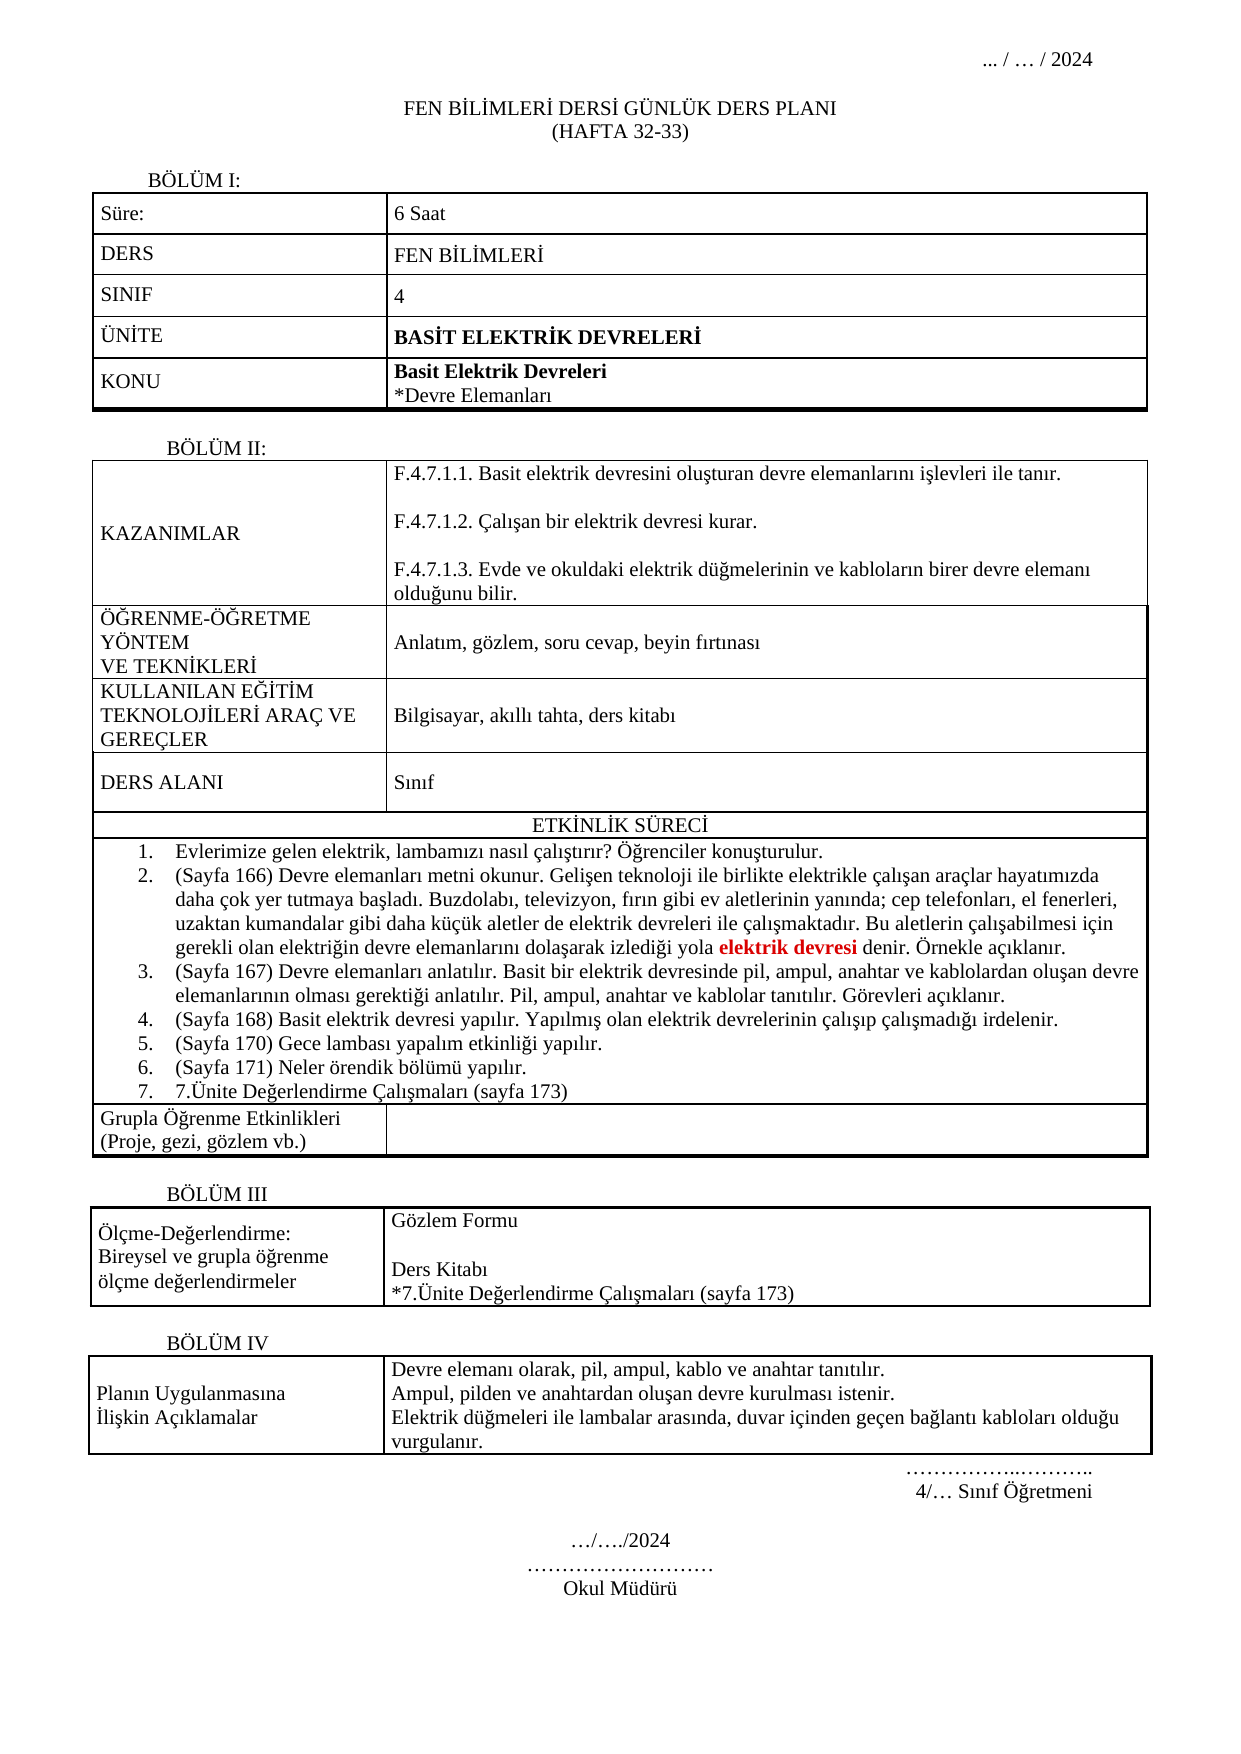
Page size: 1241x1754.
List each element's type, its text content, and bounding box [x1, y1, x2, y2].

table_cell Anlatım, gözlem, soru cevap, beyin fırtınası [387, 606, 1146, 678]
table_cell Grupla Öğrenme Etkinlikleri (Proje, gezi, gözlem vb.) [94, 1105, 386, 1153]
table_cell FEN BİLİMLERİ [388, 235, 1146, 274]
text Okul Müdürü [148, 1576, 1092, 1600]
text (HAFTA 32-33) [148, 119, 1092, 143]
text FEN BİLİMLERİ DERSİ GÜNLÜK DERS PLANI [148, 95, 1092, 119]
text ……………..……….. [148, 1455, 1092, 1479]
table_cell KULLANILAN EĞİTİM TEKNOLOJİLERİ ARAÇ VE GEREÇLER [93, 679, 386, 751]
table_header Ölçme-Değerlendirme: Bireysel ve grupla öğrenme ölçme değerlendirmeler [92, 1209, 383, 1305]
table_cell Bilgisayar, akıllı tahta, ders kitabı [387, 679, 1146, 751]
table_cell DERS [94, 235, 386, 274]
table_header 6 Saat [388, 194, 1146, 233]
table_cell SINIF [94, 275, 386, 316]
text ……………………… [148, 1552, 1092, 1576]
table_header Devre elemanı olarak, pil, ampul, kablo ve anahtar tanıtılır. Ampul, pilden ve anahtardan oluşan devre kurulması istenir. Elektrik düğmeleri ile lambalar arasında, duvar içinden geçen bağlantı kabloları olduğu vurgulanır. [385, 1357, 1150, 1453]
table_cell ETKİNLİK SÜRECİ [94, 813, 1146, 837]
subtitle BÖLÜM IV [148, 1331, 1092, 1355]
table_header KAZANIMLAR [93, 461, 386, 605]
table_cell KONU [94, 359, 386, 407]
text 4/… Sınıf Öğretmeni [148, 1479, 1092, 1503]
subtitle BÖLÜM III [148, 1182, 1092, 1206]
text …/…./2024 [148, 1527, 1092, 1552]
text BÖLÜM II: [148, 436, 1092, 459]
table_cell [387, 1105, 1146, 1153]
table_cell ÜNİTE [94, 317, 386, 357]
table_cell Evlerimize gelen elektrik, lambamızı nasıl çalıştırır? Öğrenciler konuşturulur. (Sayfa 166) Devre elemanları metni okunur. Gelişen teknoloji ile birlikte elektrikle çalışan araçlar hayatımızda daha çok yer tutmaya başladı. Buzdolabı, televizyon, fırın gibi ev aletlerinin yanında; cep telefonları, el fenerleri, uzaktan kumandalar gibi daha küçük aletler de elektrik devreleri ile çalışmaktadır. Bu aletlerin çalışabilmesi için gerekli olan elektriğin devre elemanlarını dolaşarak izlediği yola elektrik devresi denir. Örnekle açıklanır. (Sayfa 167) Devre elemanları anlatılır. Basit bir elektrik devresinde pil, ampul, anahtar ve kablolardan oluşan devre elemanlarının olması gerektiği anlatılır. Pil, ampul, anahtar ve kablolar tanıtılır. Görevleri açıklanır. (Sayfa 168) Basit elektrik devresi yapılır. Yapılmış olan elektrik devrelerinin çalışıp çalışmadığı irdelenir. (Sayfa 170) Gece lambası yapalım etkinliği yapılır. (Sayfa 171) Neler örendik bölümü yapılır. 7.Ünite Değerlendirme Çalışmaları (sayfa 173) [94, 839, 1146, 1103]
table_cell BASİT ELEKTRİK DEVRELERİ [388, 317, 1146, 357]
table_cell Sınıf [387, 753, 1146, 811]
table_cell 4 [388, 275, 1146, 316]
table_header F.4.7.1.1. Basit elektrik devresini oluşturan devre elemanlarını işlevleri ile tanır. F.4.7.1.2. Çalışan bir elektrik devresi kurar. F.4.7.1.3. Evde ve okuldaki elektrik düğmelerinin ve kabloların birer devre elemanı olduğunu bilir. [387, 461, 1147, 605]
text BÖLÜM I: [148, 168, 1092, 192]
table_cell ÖĞRENME-ÖĞRETME YÖNTEM VE TEKNİKLERİ [93, 606, 386, 678]
table_header Planın Uygulanmasına İlişkin Açıklamalar [90, 1357, 383, 1453]
table_header Gözlem Formu Ders Kitabı *7.Ünite Değerlendirme Çalışmaları (sayfa 173) [385, 1209, 1149, 1305]
text ... / … / 2024 [148, 47, 1092, 71]
table_header Süre: [94, 194, 386, 233]
table_cell Basit Elektrik Devreleri *Devre Elemanları [388, 359, 1146, 407]
table_cell DERS ALANI [94, 753, 386, 811]
